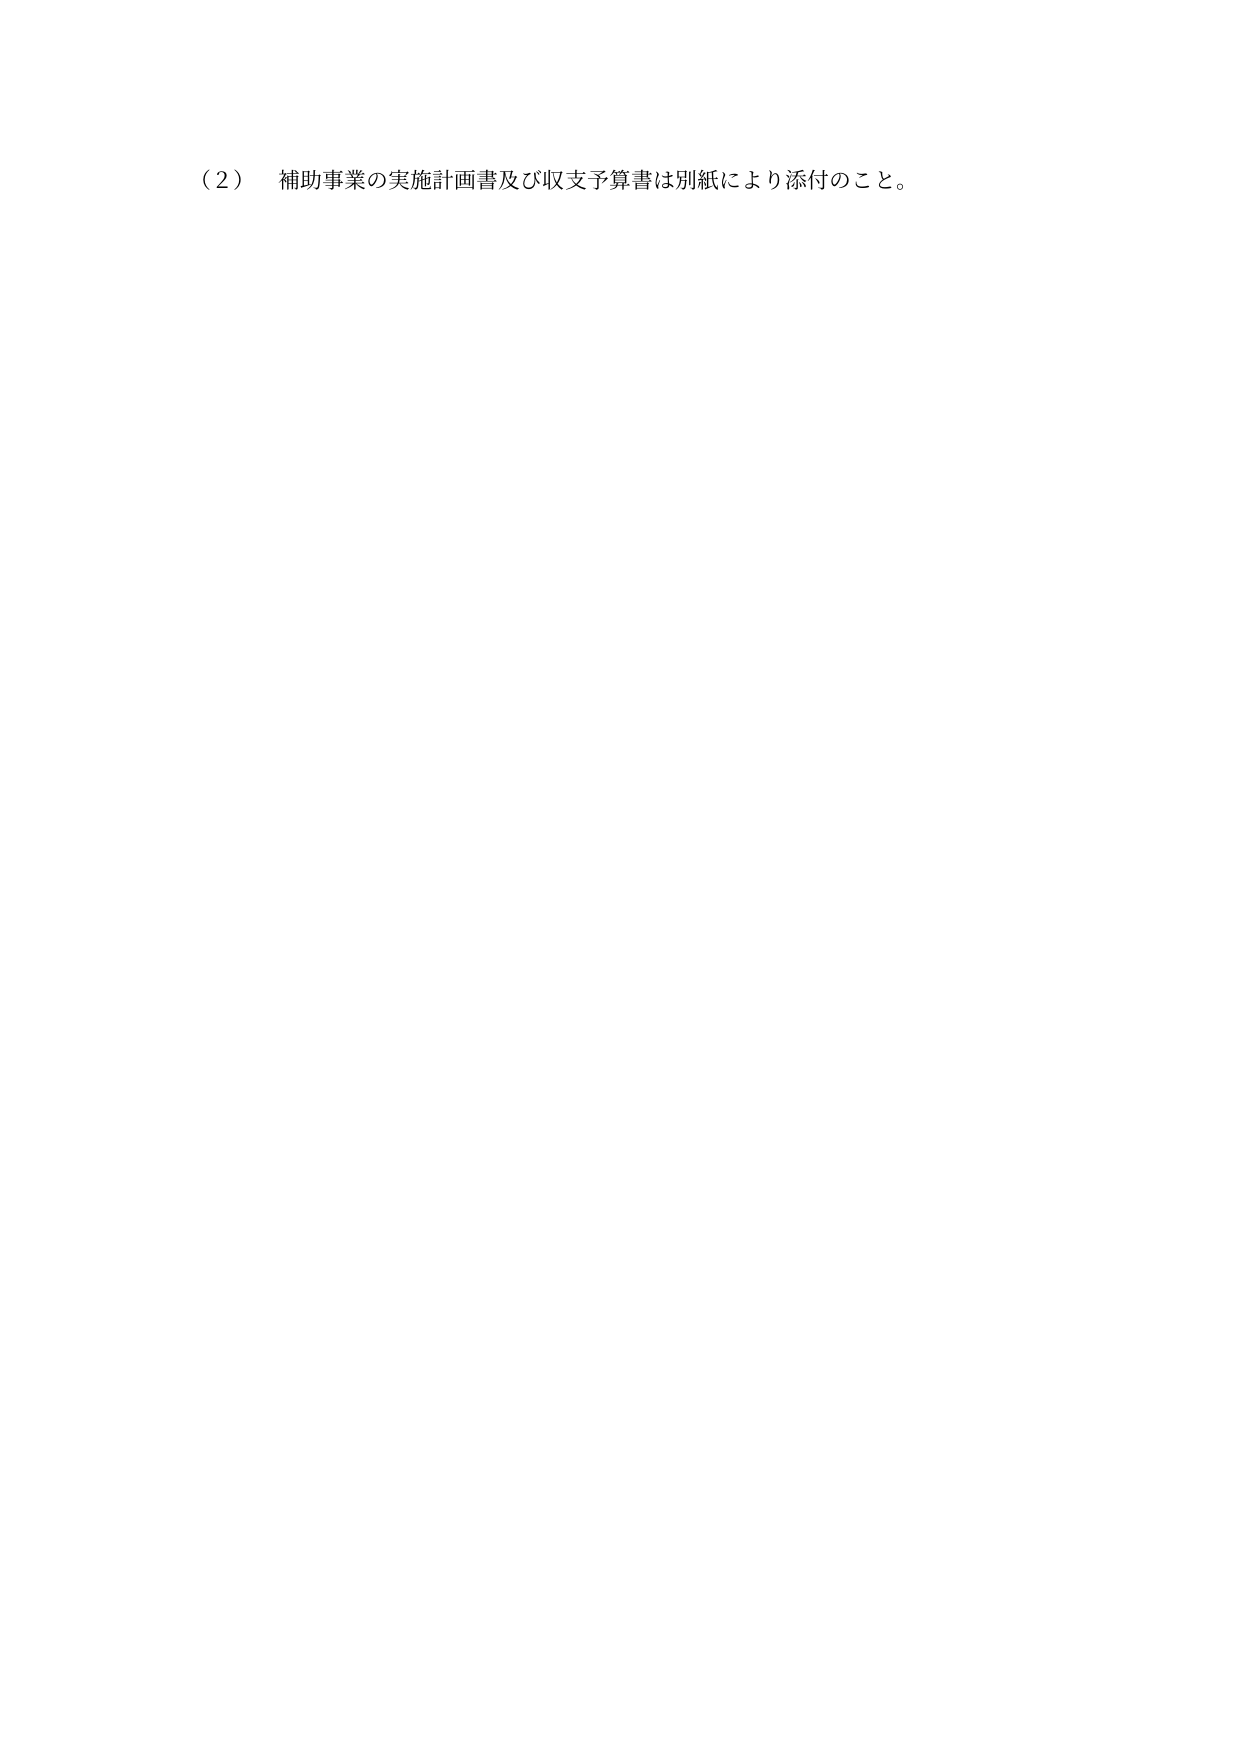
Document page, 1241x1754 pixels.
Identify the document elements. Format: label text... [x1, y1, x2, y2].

text （２） 補助事業の実施計画書及び収支予算書は別紙により添付のこと。 [123, 162, 1117, 196]
